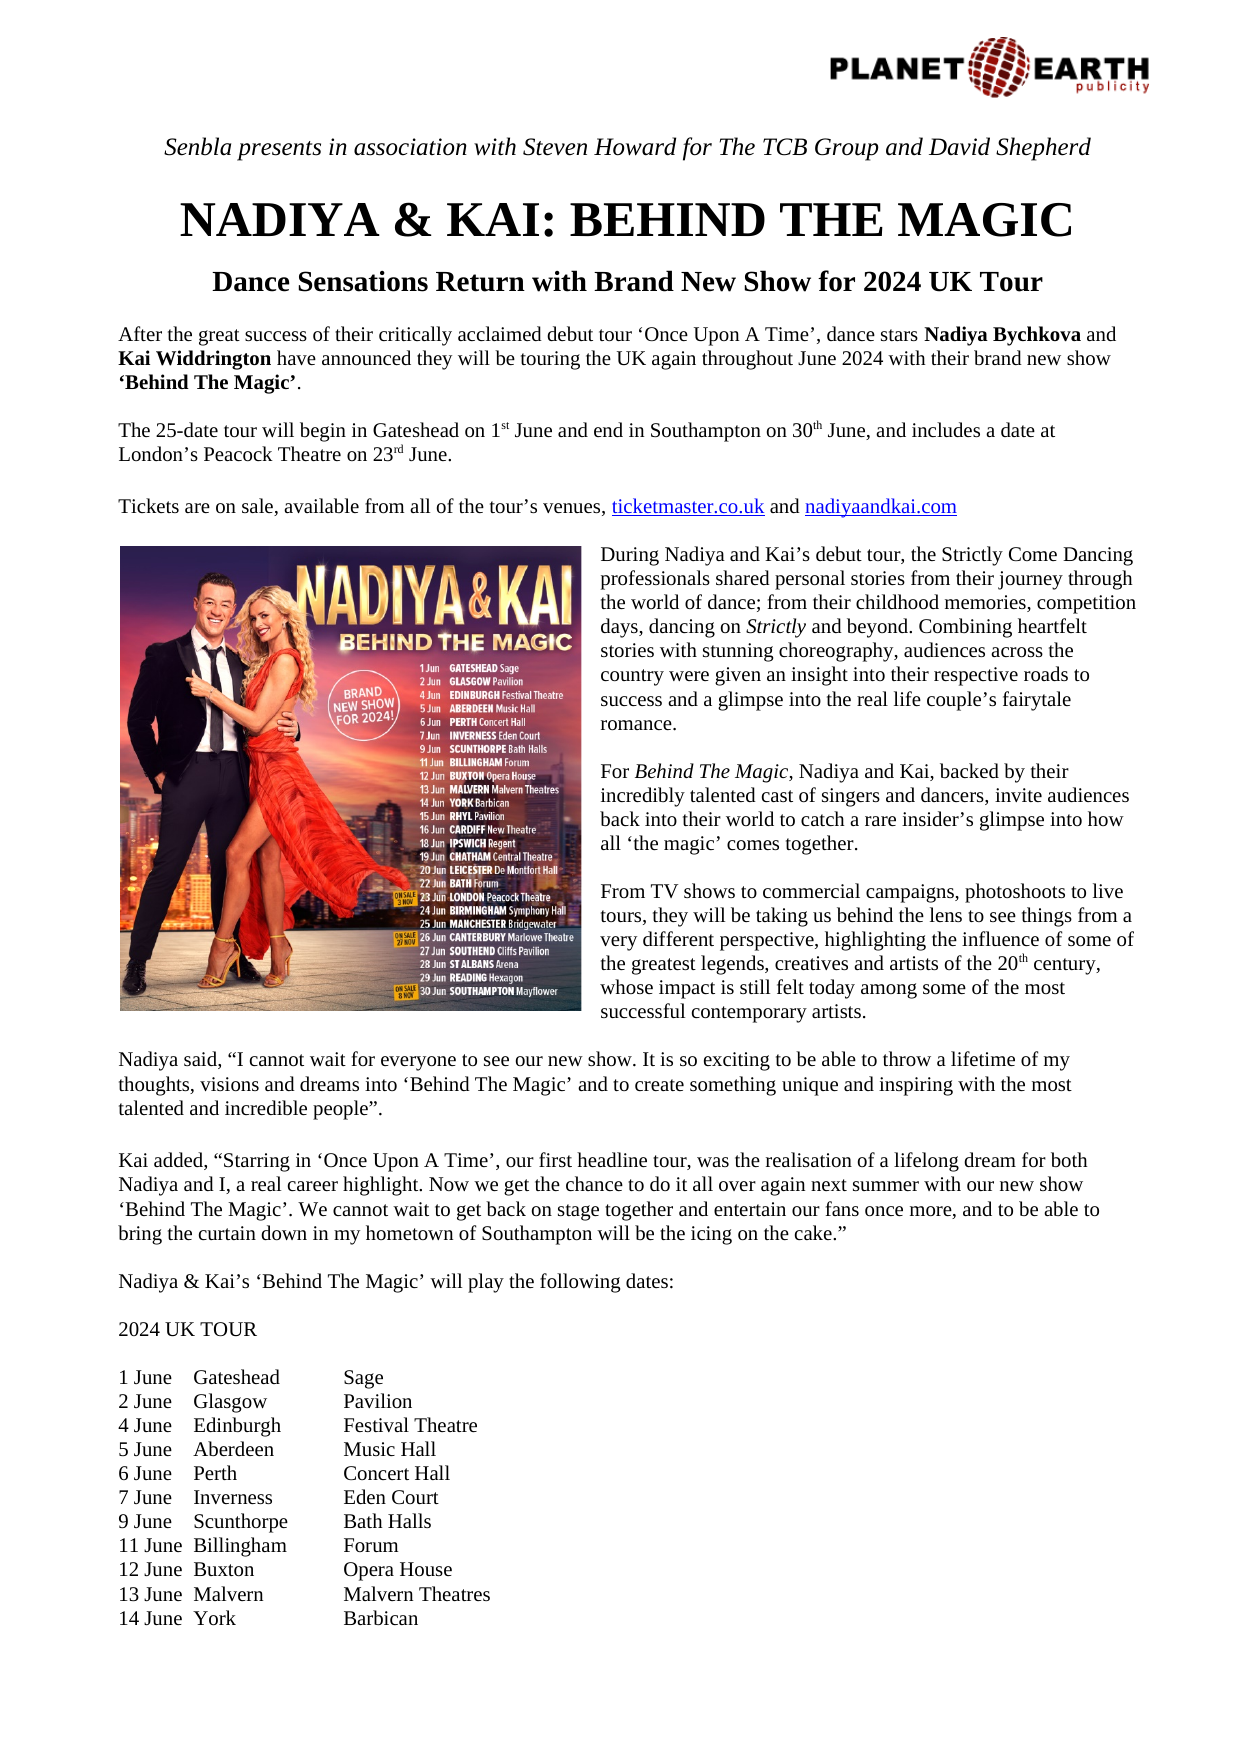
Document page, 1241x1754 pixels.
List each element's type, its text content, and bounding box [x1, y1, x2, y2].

text 14 June York Barbican [118, 1606, 1137, 1629]
text Nadiya said, “I cannot wait for everyone to see our new show. It is so exciting to be able to throw a lifetime of my thoughts, visions and dreams into ‘Behind The Magic’ and to create something unique and inspiring with the most talented and incredible people”. [118, 1047, 1137, 1119]
text 13 June Malvern Malvern Theatres [118, 1581, 1137, 1606]
text 12 June Buxton Opera House [118, 1557, 1137, 1581]
text Tickets are on sale, available from all of the tour’s venues, ticketmaster.co.uk and nadiyaandkai.com [118, 494, 1137, 518]
text 4 June Edinburgh Festival Theatre [118, 1413, 1137, 1437]
text During Nadiya and Kai’s debut tour, the Strictly Come Dancing professionals shared personal stories from their journey through the world of dance; from their childhood memories, competition days, dancing on Strictly and beyond. Combining heartfelt stories with stunning choreography, audiences across the country were given an insight into their respective roads to success and a glimpse into the real life couple’s fairytale romance. [118, 542, 1137, 734]
text NADIYA & KAI: BEHIND THE MAGIC [118, 190, 1137, 247]
text 7 June Inverness Eden Court [118, 1485, 1137, 1509]
text After the great success of their critically acclaimed debut tour ‘Once Upon A Time’, dance stars Nadiya Bychkova and Kai Widdrington have announced they will be touring the UK again throughout June 2024 with their brand new show ‘Behind The Magic’. [118, 322, 1137, 394]
picture [118, 546, 582, 1009]
text 2024 UK TOUR [118, 1317, 1137, 1341]
text Senbla presents in association with Steven Howard for The TCB Group and David Shepherd [118, 132, 1137, 161]
text 5 June Aberdeen Music Hall [118, 1437, 1137, 1461]
text The 25-date tour will begin in Gateshead on 1st June and end in Southampton on 30th June, and includes a date at London’s Peacock Theatre on 23rd June. [118, 418, 1137, 466]
text 11 June Billingham Forum [118, 1533, 1137, 1557]
text For Behind The Magic, Nadiya and Kai, backed by their incredibly talented cast of singers and dancers, invite audiences back into their world to catch a rare insider’s glimpse into how all ‘the magic’ comes together. [582, 759, 1137, 855]
text Dance Sensations Return with Brand New Show for 2024 UK Tour [118, 264, 1137, 297]
text 2 June Glasgow Pavilion [118, 1389, 1137, 1413]
text From TV shows to commercial campaigns, photoshoots to live tours, they will be taking us behind the lens to see things from a very different perspective, highlighting the influence of some of the greatest legends, creatives and artists of the 20th century, whose impact is still felt today among some of the most successful contemporary artists. [118, 879, 1137, 1023]
picture [830, 37, 1150, 98]
text 9 June Scunthorpe Bath Halls [118, 1509, 1137, 1533]
text Nadiya & Kai’s ‘Behind The Magic’ will play the following dates: [118, 1269, 1137, 1293]
text Kai added, “Starring in ‘Once Upon A Time’, our first headline tour, was the realisation of a lifelong dream for both Nadiya and I, a real career highlight. Now we get the chance to do it all over again next summer with our new show ‘Behind The Magic’. We cannot wait to get back on stage together and entertain our fans once more, and to be able to bring the curtain down in my hometown of Southampton will be the icing on the cake.” [118, 1148, 1137, 1244]
text 6 June Perth Concert Hall [118, 1461, 1137, 1485]
text 1 June Gateshead Sage [118, 1365, 1137, 1389]
